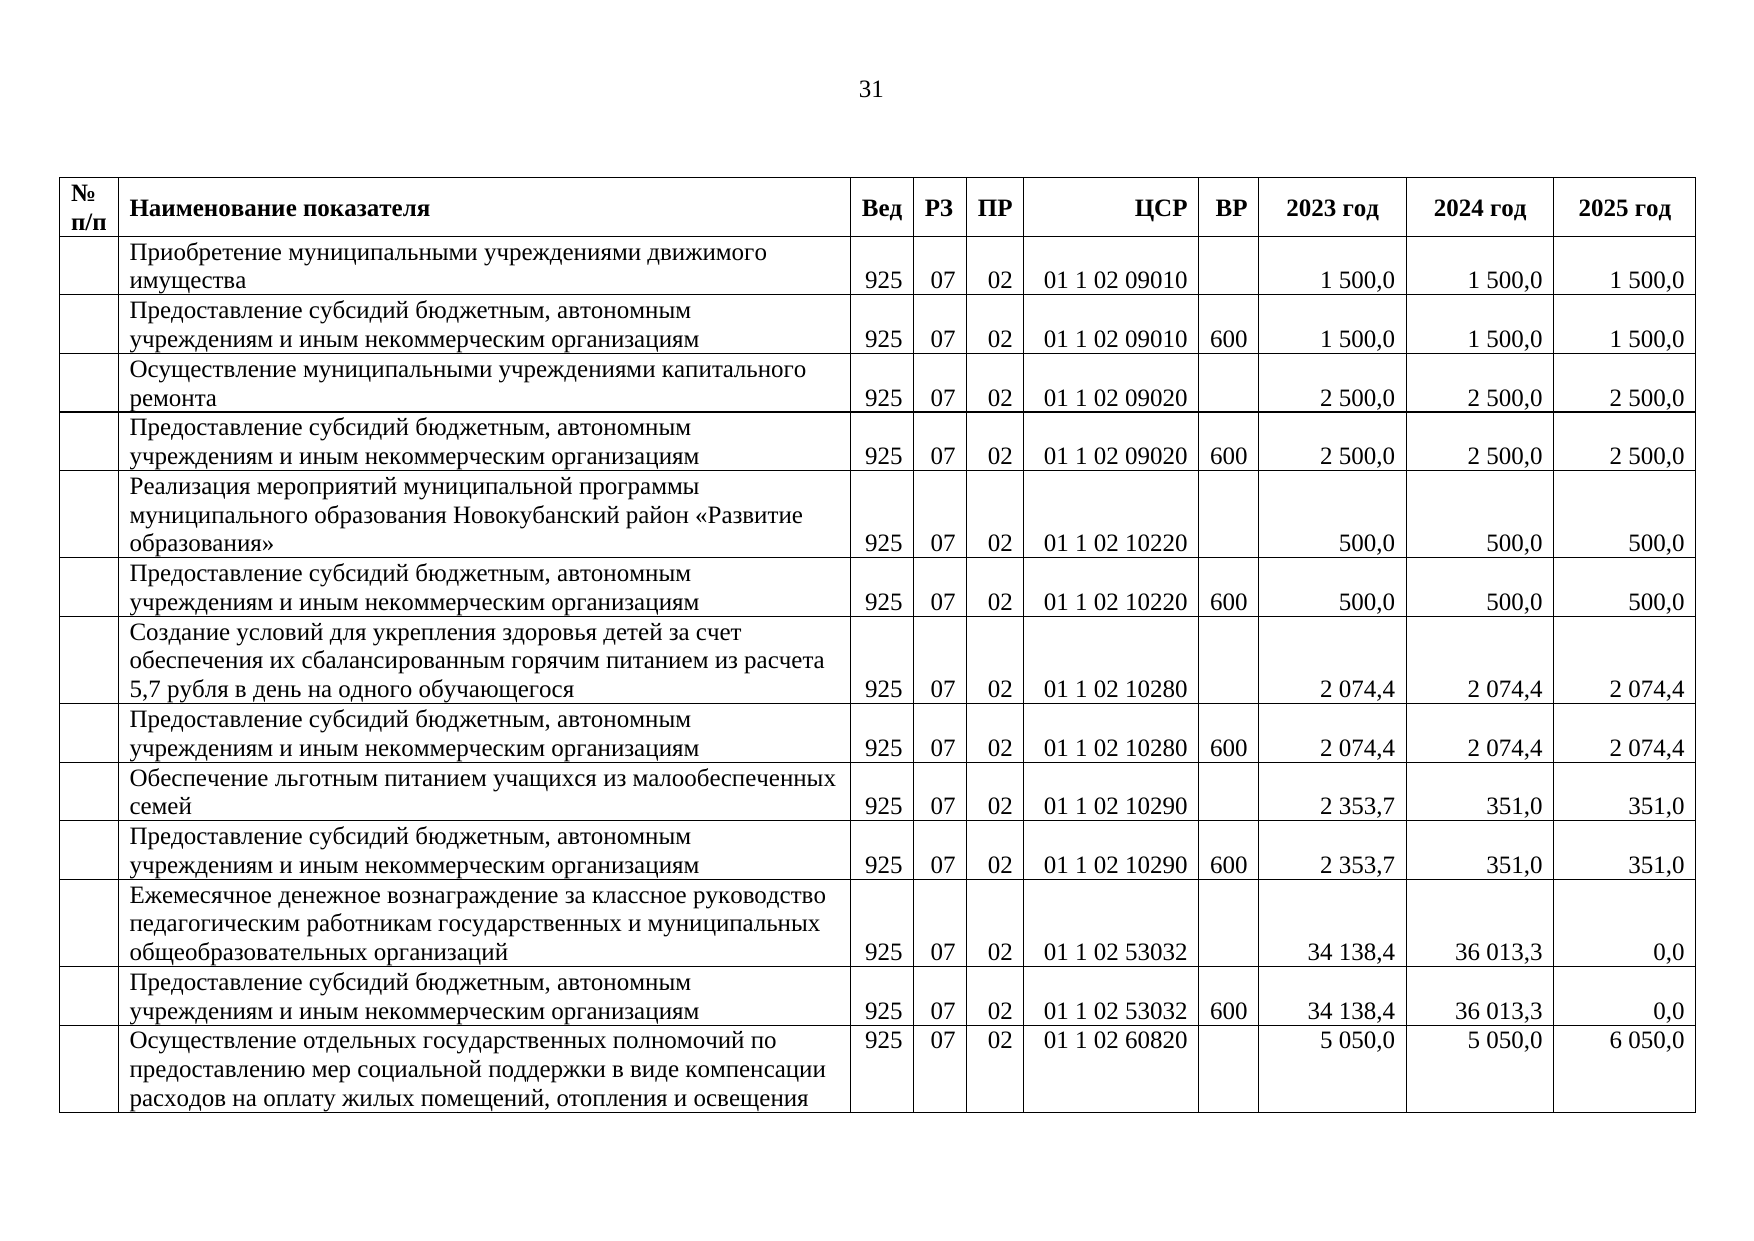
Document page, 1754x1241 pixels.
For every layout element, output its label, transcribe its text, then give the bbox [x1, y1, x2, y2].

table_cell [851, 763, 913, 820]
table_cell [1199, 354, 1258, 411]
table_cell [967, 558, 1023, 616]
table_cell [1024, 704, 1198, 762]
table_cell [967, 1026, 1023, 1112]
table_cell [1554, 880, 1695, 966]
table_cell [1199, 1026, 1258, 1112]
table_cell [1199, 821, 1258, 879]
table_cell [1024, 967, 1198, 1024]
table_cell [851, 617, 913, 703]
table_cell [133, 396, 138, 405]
table_header Наименование показателя [119, 178, 850, 236]
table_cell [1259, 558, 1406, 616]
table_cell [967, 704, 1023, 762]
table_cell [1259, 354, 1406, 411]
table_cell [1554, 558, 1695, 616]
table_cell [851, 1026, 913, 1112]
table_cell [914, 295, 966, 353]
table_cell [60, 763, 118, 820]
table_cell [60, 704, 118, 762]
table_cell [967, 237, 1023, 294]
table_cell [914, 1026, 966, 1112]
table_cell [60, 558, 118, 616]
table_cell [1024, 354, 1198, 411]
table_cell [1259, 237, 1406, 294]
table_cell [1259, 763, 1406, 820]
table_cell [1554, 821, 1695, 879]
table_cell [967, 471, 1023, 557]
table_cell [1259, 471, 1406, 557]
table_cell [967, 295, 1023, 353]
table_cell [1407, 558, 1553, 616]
table_header ПР [967, 178, 1023, 236]
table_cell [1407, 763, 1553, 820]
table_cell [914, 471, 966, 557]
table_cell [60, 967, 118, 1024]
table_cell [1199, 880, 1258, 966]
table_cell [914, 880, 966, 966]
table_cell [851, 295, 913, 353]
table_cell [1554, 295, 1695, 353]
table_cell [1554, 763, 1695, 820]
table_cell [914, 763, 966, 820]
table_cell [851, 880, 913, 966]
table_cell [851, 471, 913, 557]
table_header ЦСР [1024, 178, 1198, 236]
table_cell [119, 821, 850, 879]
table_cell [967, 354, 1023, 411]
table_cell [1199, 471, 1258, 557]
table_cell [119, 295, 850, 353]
table_header Вед [851, 178, 913, 236]
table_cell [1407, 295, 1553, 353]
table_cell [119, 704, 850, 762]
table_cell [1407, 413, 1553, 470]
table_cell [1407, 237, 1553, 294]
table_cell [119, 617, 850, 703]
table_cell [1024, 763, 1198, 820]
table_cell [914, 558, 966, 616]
table_header ВР [1199, 178, 1258, 236]
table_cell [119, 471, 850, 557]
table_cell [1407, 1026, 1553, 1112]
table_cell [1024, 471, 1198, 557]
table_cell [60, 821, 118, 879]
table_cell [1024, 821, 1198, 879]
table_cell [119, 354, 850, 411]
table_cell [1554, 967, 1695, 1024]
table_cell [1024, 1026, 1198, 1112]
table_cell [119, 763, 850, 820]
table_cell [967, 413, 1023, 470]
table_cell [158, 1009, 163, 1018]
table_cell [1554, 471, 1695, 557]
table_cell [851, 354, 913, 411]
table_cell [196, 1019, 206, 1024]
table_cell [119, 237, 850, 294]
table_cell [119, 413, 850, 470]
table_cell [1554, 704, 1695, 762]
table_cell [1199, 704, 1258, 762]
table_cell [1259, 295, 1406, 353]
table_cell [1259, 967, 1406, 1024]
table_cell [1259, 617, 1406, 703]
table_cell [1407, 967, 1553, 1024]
table_header 2023 год [1259, 178, 1406, 236]
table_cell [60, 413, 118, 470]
table_header РЗ [914, 178, 966, 236]
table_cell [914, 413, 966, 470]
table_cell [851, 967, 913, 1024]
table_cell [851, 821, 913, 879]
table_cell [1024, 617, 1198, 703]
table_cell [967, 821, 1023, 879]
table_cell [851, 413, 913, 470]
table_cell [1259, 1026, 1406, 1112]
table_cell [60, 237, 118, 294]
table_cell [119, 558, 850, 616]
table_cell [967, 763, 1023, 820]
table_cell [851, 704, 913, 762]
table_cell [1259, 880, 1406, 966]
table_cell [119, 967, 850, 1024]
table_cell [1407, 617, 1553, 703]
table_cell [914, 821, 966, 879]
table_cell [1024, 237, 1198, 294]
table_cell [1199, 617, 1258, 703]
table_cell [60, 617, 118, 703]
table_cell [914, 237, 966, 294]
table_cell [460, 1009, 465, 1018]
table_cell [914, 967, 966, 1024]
table_header 2024 год [1407, 178, 1553, 236]
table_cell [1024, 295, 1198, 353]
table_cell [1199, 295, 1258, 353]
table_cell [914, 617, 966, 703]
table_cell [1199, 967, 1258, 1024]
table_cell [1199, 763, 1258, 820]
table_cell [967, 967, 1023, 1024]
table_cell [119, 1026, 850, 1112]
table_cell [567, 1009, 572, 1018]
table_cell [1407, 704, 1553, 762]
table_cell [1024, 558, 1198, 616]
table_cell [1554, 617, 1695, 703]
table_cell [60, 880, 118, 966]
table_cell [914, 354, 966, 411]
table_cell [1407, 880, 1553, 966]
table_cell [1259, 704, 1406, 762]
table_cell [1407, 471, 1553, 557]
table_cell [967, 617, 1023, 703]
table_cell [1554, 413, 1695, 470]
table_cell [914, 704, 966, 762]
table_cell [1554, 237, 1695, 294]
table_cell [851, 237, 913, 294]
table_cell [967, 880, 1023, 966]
table_header 2025 год [1554, 178, 1695, 236]
table_header № п/п [60, 178, 118, 236]
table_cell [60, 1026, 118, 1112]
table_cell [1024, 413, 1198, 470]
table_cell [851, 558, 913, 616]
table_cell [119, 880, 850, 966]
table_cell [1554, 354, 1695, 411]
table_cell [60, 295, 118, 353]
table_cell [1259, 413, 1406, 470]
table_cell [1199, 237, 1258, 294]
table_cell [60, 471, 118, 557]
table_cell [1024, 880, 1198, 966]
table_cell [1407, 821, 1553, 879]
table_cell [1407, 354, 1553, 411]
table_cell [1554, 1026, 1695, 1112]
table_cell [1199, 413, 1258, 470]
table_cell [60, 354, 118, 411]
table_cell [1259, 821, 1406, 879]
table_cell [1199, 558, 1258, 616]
